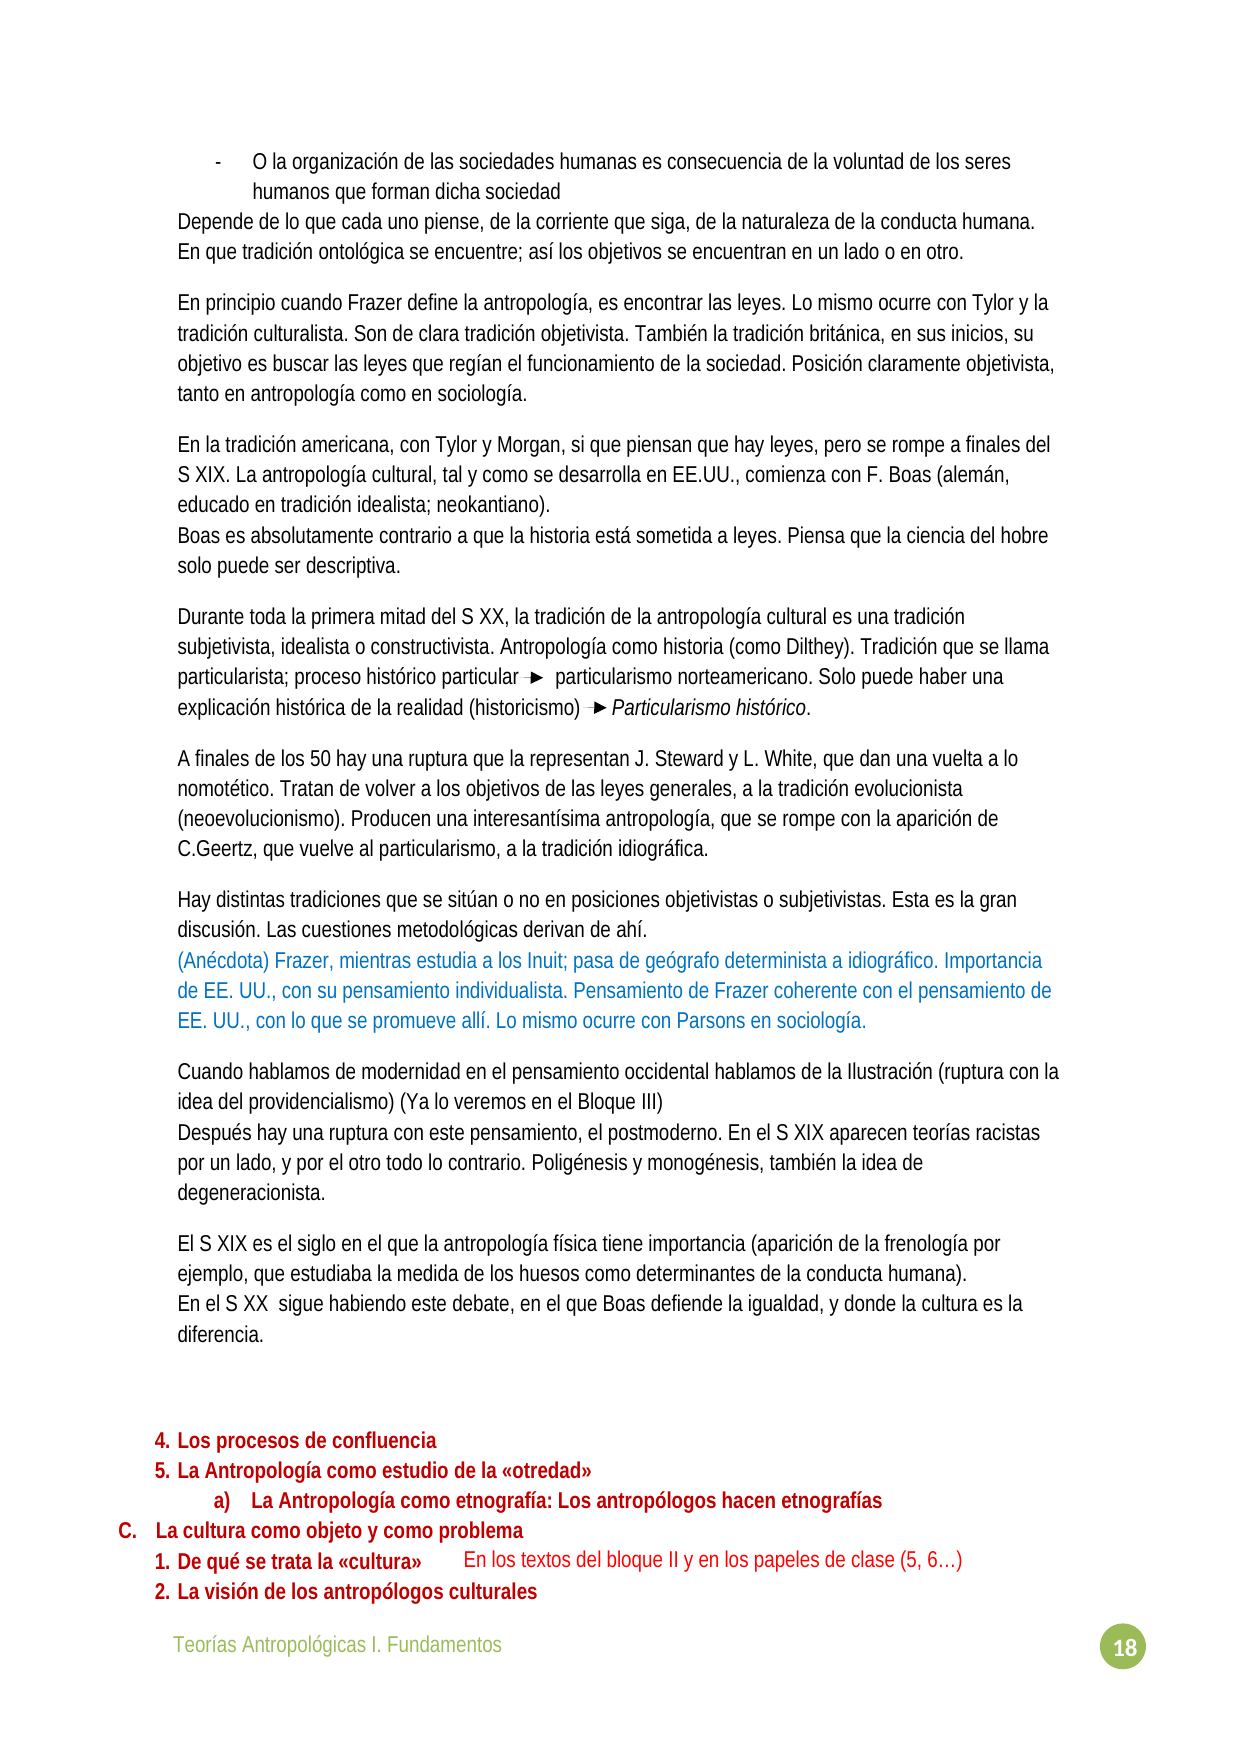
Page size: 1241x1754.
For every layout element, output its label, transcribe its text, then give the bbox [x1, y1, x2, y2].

list De qué se trata la «cultura» [154, 1548, 1063, 1574]
text A finales de los 50 hay una ruptura que la representan J. Steward y L. White, que dan una vuelta a lo nomotético. Tratan de volver a los objetivos de las leyes generales, a la tradición evolucionista (neoevolucionismo). Producen una interesantísima antropología, que se rompe con la aparición de C.Geertz, que vuelve al particularismo, a la tradición idiográfica. [177, 744, 1063, 861]
text Durante toda la primera mitad del S XX, la tradición de la antropología cultural es una tradición subjetivista, idealista o constructivista. Antropología como historia (como Dilthey). Tradición que se llama particularista; proceso histórico particular particularismo norteamericano. Solo puede haber una explicación histórica de la realidad (historicismo) Particularismo histórico. [177, 603, 1063, 720]
text (Anécdota) Frazer, mientras estudia a los Inuit; pasa de geógrafo determinista a idiográfico. Importancia de EE. UU., con su pensamiento individualista. Pensamiento de Frazer coherente con el pensamiento de EE. UU., con lo que se promueve allí. Lo mismo ocurre con Parsons en sociología. [177, 947, 1063, 1033]
list La Antropología como etnografía: Los antropólogos hacen etnografías [213, 1487, 1063, 1513]
text Después hay una ruptura con este pensamiento, el postmoderno. En el S XIX aparecen teorías racistas por un lado, y por el otro todo lo contrario. Poligénesis y monogénesis, también la idea de degeneracionista. [177, 1118, 1063, 1205]
text Depende de lo que cada uno piense, de la corriente que siga, de la naturaleza de la conducta humana. En que tradición ontológica se encuentre; así los objetivos se encuentran en un lado o en otro. [177, 208, 1063, 264]
text En el S XX sigue habiendo este debate, en el que Boas defiende la igualdad, y donde la cultura es la diferencia. [177, 1290, 1063, 1347]
text Boas es absolutamente contrario a que la historia está sometida a leyes. Piensa que la ciencia del hobre solo puede ser descriptiva. [177, 522, 1063, 578]
text En principio cuando Frazer define la antropología, es encontrar las leyes. Lo mismo ocurre con Tylor y la tradición culturalista. Son de clara tradición objetivista. También la tradición británica, en sus inicios, su objetivo es buscar las leyes que regían el funcionamiento de la sociedad. Posición claramente objetivista, tanto en antropología como en sociología. [177, 289, 1063, 406]
text En la tradición americana, con Tylor y Morgan, si que piensan que hay leyes, pero se rompe a finales del S XIX. La antropología cultural, tal y como se desarrolla en EE.UU., comienza con F. Boas (alemán, educado en tradición idealista; neokantiano). [177, 431, 1063, 518]
list La Antropología como estudio de la «otredad» [154, 1457, 1063, 1483]
list Los procesos de confluencia [154, 1427, 1063, 1453]
list La cultura como objeto y como problema [118, 1517, 1063, 1544]
text El S XIX es el siglo en el que la antropología física tiene importancia (aparición de la frenología por ejemplo, que estudiaba la medida de los huesos como determinantes de la conducta humana). [177, 1230, 1063, 1286]
text Cuando hablamos de modernidad en el pensamiento occidental hablamos de la Ilustración (ruptura con la idea del providencialismo) (Ya lo veremos en el Bloque III) [177, 1058, 1063, 1114]
list La visión de los antropólogos culturales [154, 1578, 1063, 1604]
list O la organización de las sociedades humanas es consecuencia de la voluntad de los seres humanos que forman dicha sociedad [215, 148, 1063, 204]
text Hay distintas tradiciones que se sitúan o no en posiciones objetivistas o subjetivistas. Esta es la gran discusión. Las cuestiones metodológicas derivan de ahí. [177, 886, 1063, 943]
